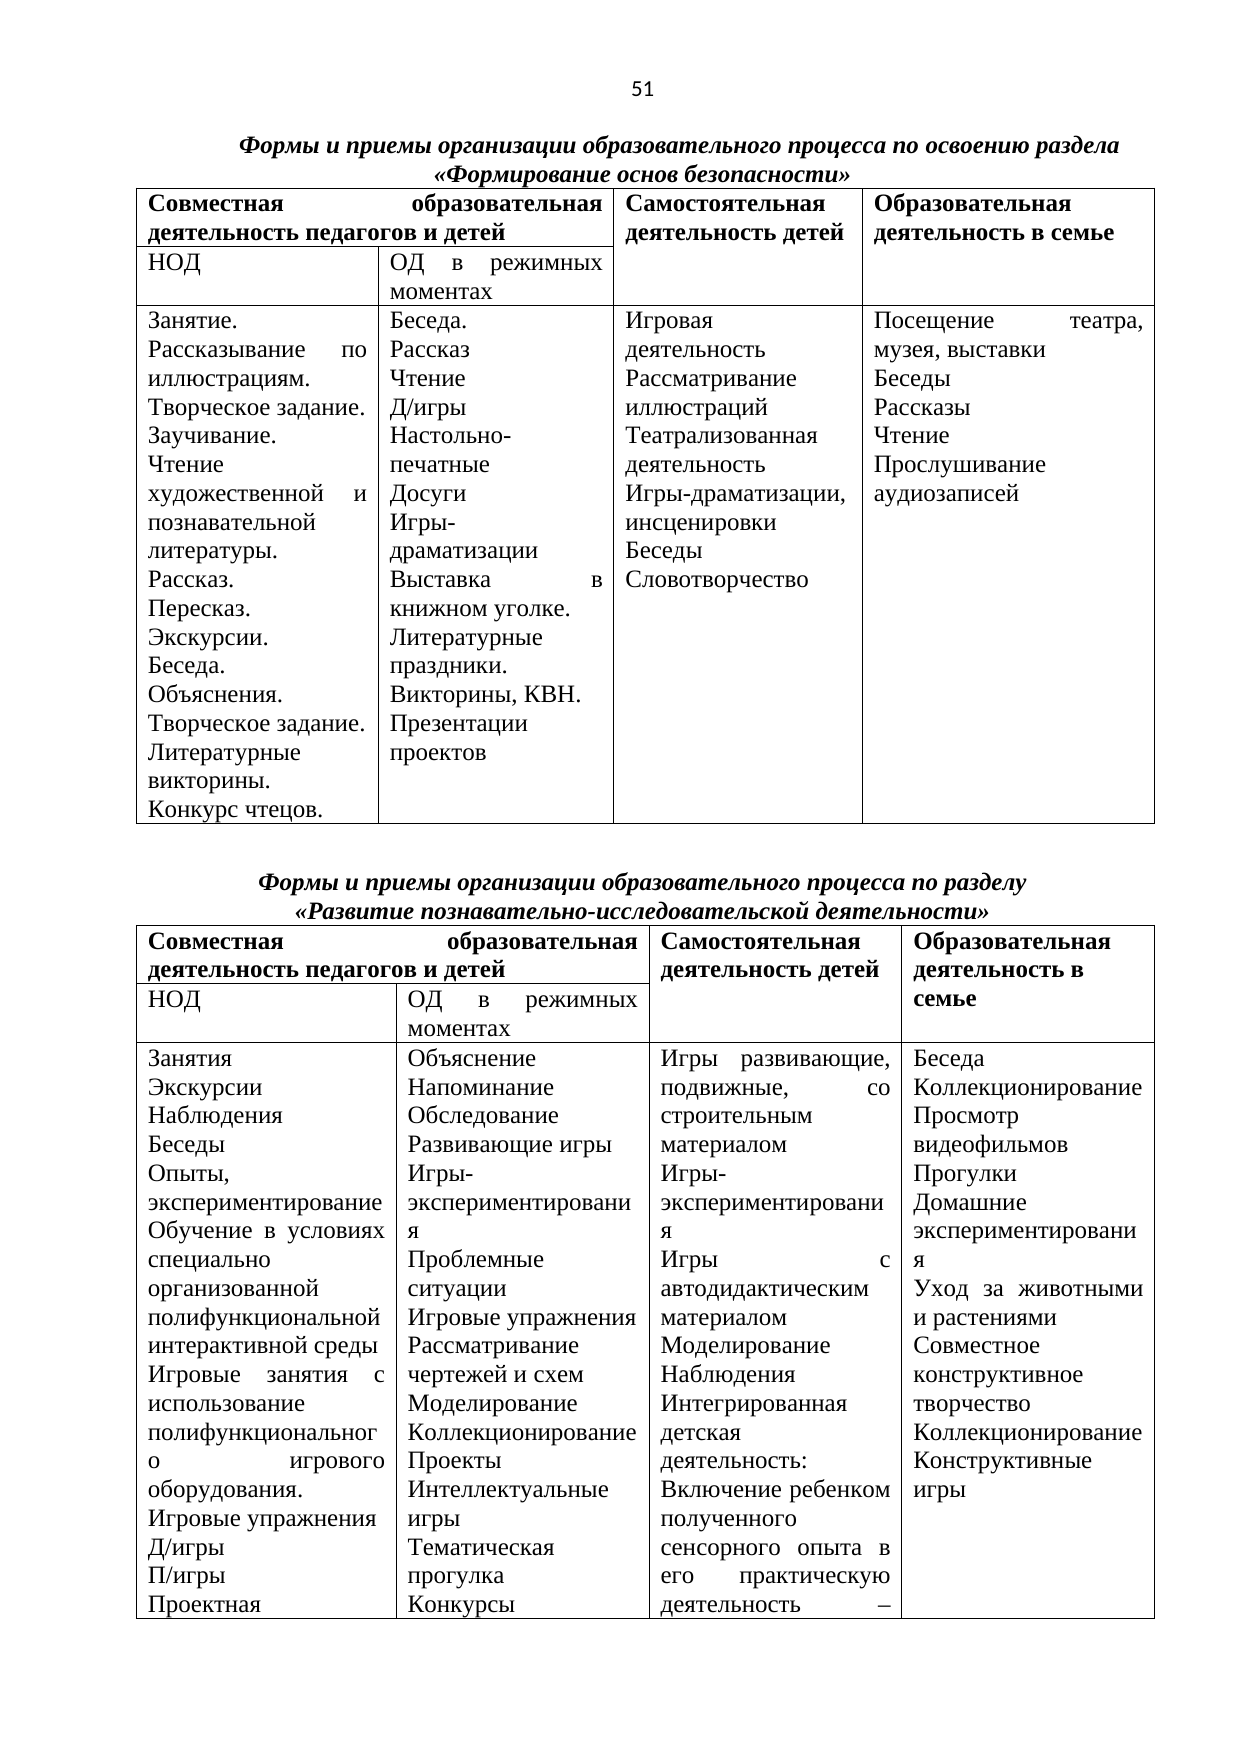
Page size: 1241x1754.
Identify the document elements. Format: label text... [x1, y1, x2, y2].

text Формы и приемы организации образовательного процесса по разделу [148, 867, 1137, 896]
table_cell Занятие. Рассказывание по иллюстрациям. Творческое задание. Заучивание. Чтение художественной и познавательной литературы. Рассказ. Пересказ. Экскурсии. Беседа. Объяснения. Творческое задание. Литературные викторины. Конкурс чтецов. [137, 306, 378, 823]
table_header Совместная образовательная деятельность педагогов и детей [137, 189, 613, 246]
table_cell Беседа. Рассказ Чтение Д/игры Настольно-печатные Досуги Игры-драматизации Выставка в книжном уголке. Литературные праздники. Викторины, КВН. Презентации проектов [379, 306, 613, 823]
table_header Самостоятельная деятельность детей [650, 926, 901, 1042]
text Формы и приемы организации образовательного процесса по освоению раздела «Формирование основ безопасности» [148, 130, 1137, 187]
table_header Самостоятельная деятельность детей [614, 189, 862, 304]
table_header Образовательная деятельность в семье [863, 189, 1154, 304]
table_cell Игровая деятельность Рассматривание иллюстраций Театрализованная деятельность Игры-драматизации, инсценировки Беседы Словотворчество [614, 306, 862, 823]
table_cell НОД [137, 247, 378, 304]
table_cell ОД в режимных моментах [397, 984, 649, 1042]
table_cell Посещение театра, музея, выставки Беседы Рассказы Чтение Прослушивание аудиозаписей [863, 306, 1154, 823]
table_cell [902, 1043, 1154, 1618]
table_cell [137, 1043, 396, 1618]
table_header Совместная образовательная деятельность педагогов и детей [137, 926, 649, 983]
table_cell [650, 1043, 901, 1618]
table_cell НОД [137, 984, 396, 1042]
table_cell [397, 1043, 649, 1618]
text «Развитие познавательно-исследовательской деятельности» [148, 896, 1137, 925]
table_header Образовательная деятельность в семье [902, 926, 1154, 1042]
table_cell ОД в режимных моментах [379, 247, 613, 304]
